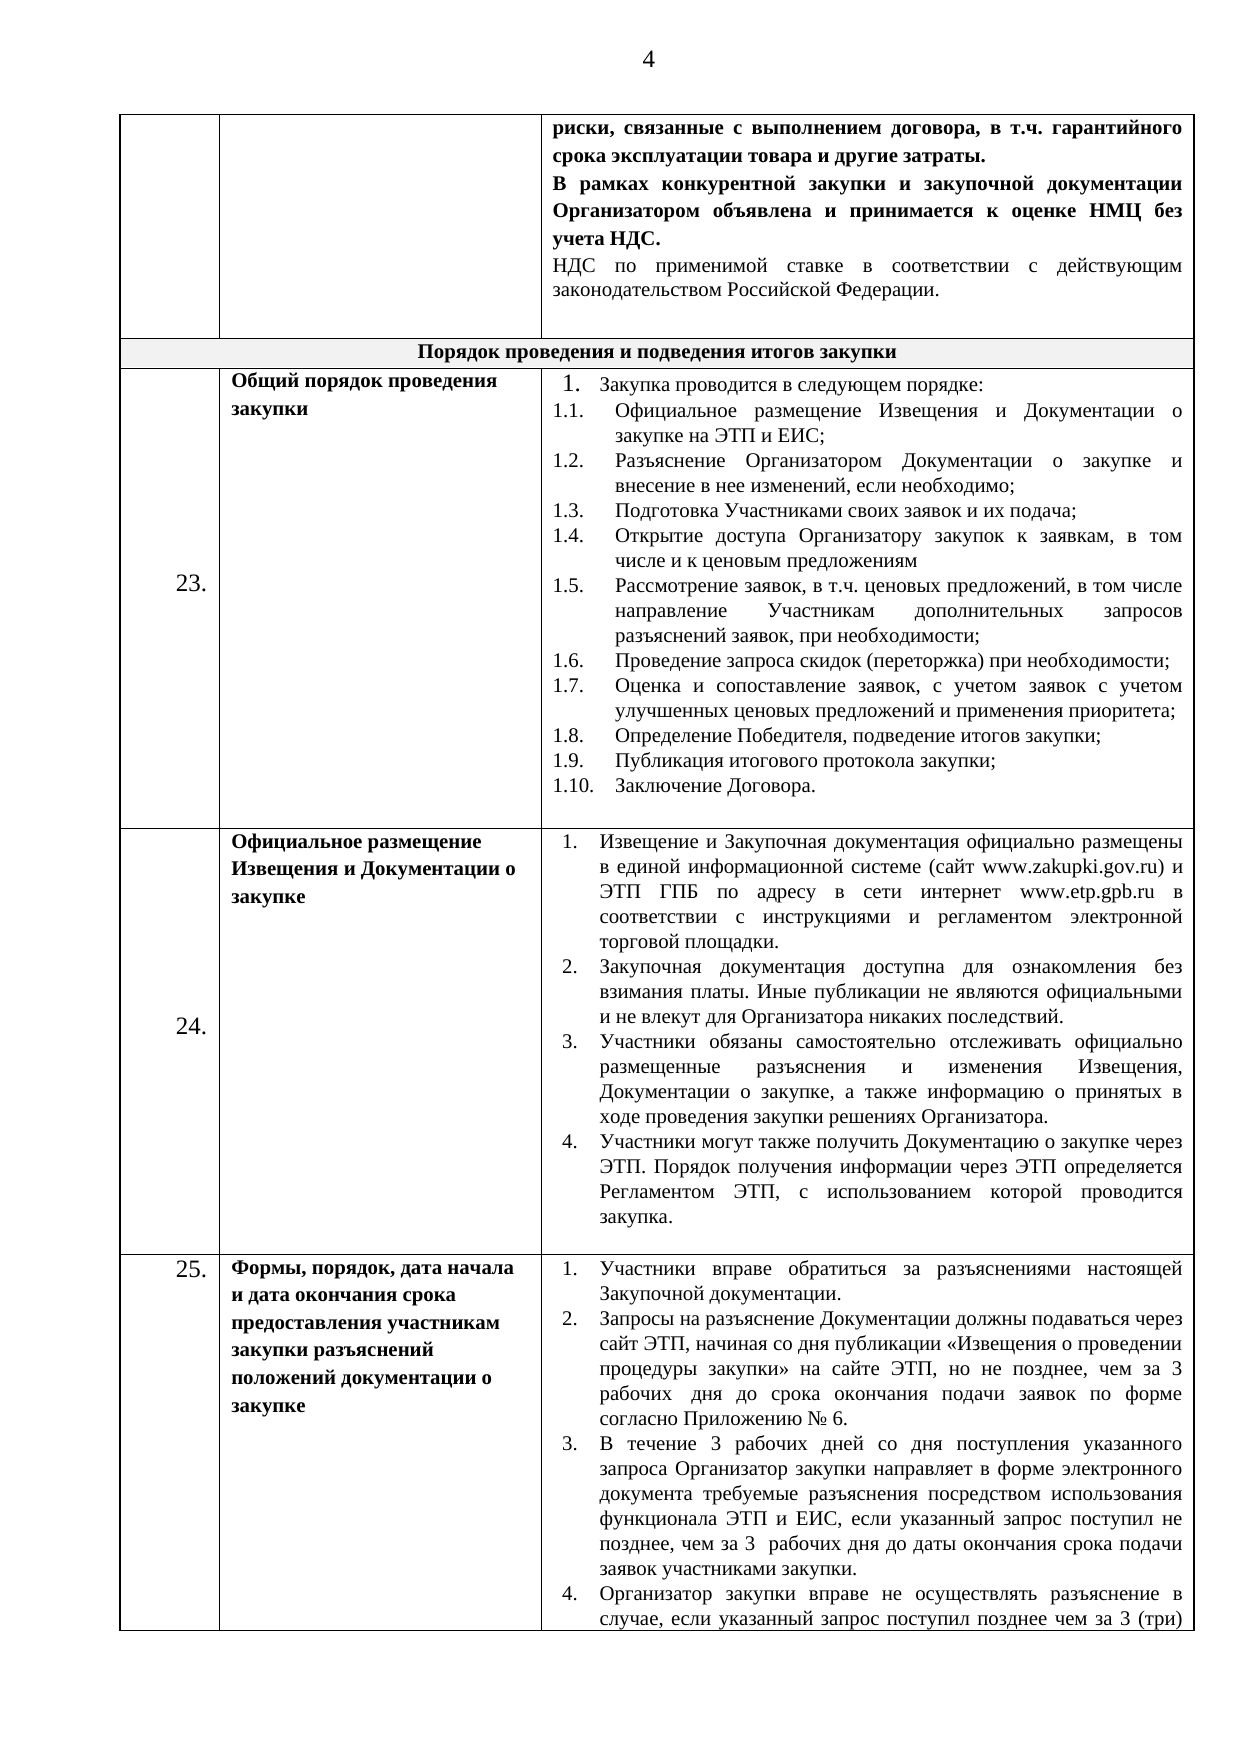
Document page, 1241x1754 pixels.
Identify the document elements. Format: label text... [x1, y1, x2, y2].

table_cell Закупка проводится в следующем порядке: Официальное размещение Извещения и Документации о закупке на ЭТП и ЕИС; Разъяснение Организатором Документации о закупке и внесение в нее изменений, если необходимо; Подготовка Участниками своих заявок и их подача; Открытие доступа Организатору закупок к заявкам, в том числе и к ценовым предложениям Рассмотрение заявок, в т.ч. ценовых предложений, в том числе направление Участникам дополнительных запросов разъяснений заявок, при необходимости; Проведение запроса скидок (переторжка) при необходимости; Оценка и сопоставление заявок, с учетом заявок с учетом улучшенных ценовых предложений и применения приоритета; Определение Победителя, подведение итогов закупки; Публикация итогового протокола закупки; Заключение Договора. [542, 369, 1193, 827]
table_cell [121, 829, 219, 1253]
table_cell Официальное размещение Извещения и Документации о закупке [220, 829, 541, 1253]
table_cell [121, 369, 219, 827]
table_cell Общий порядок проведения закупки [220, 369, 541, 827]
table_cell Извещение и Закупочная документация официально размещены в единой информационной системе (сайт www.zakupki.gov.ru) и ЭТП ГПБ по адресу в сети интернет www.etp.gpb.ru в соответствии с инструкциями и регламентом электронной торговой площадки. Закупочная документация доступна для ознакомления без взимания платы. Иные публикации не являются официальными и не влекут для Организатора никаких последствий. Участники обязаны самостоятельно отслеживать официально размещенные разъяснения и изменения Извещения, Документации о закупке, а также информацию о принятых в ходе проведения закупки решениях Организатора. Участники могут также получить Документацию о закупке через ЭТП. Порядок получения информации через ЭТП определяется Регламентом ЭТП, с использованием которой проводится закупка. [542, 829, 1193, 1253]
table_cell [121, 115, 219, 338]
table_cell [220, 1255, 541, 1629]
table_cell Порядок проведения и подведения итогов закупки [121, 339, 1193, 367]
table_cell [121, 1255, 219, 1629]
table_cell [542, 115, 1193, 338]
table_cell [220, 115, 541, 338]
